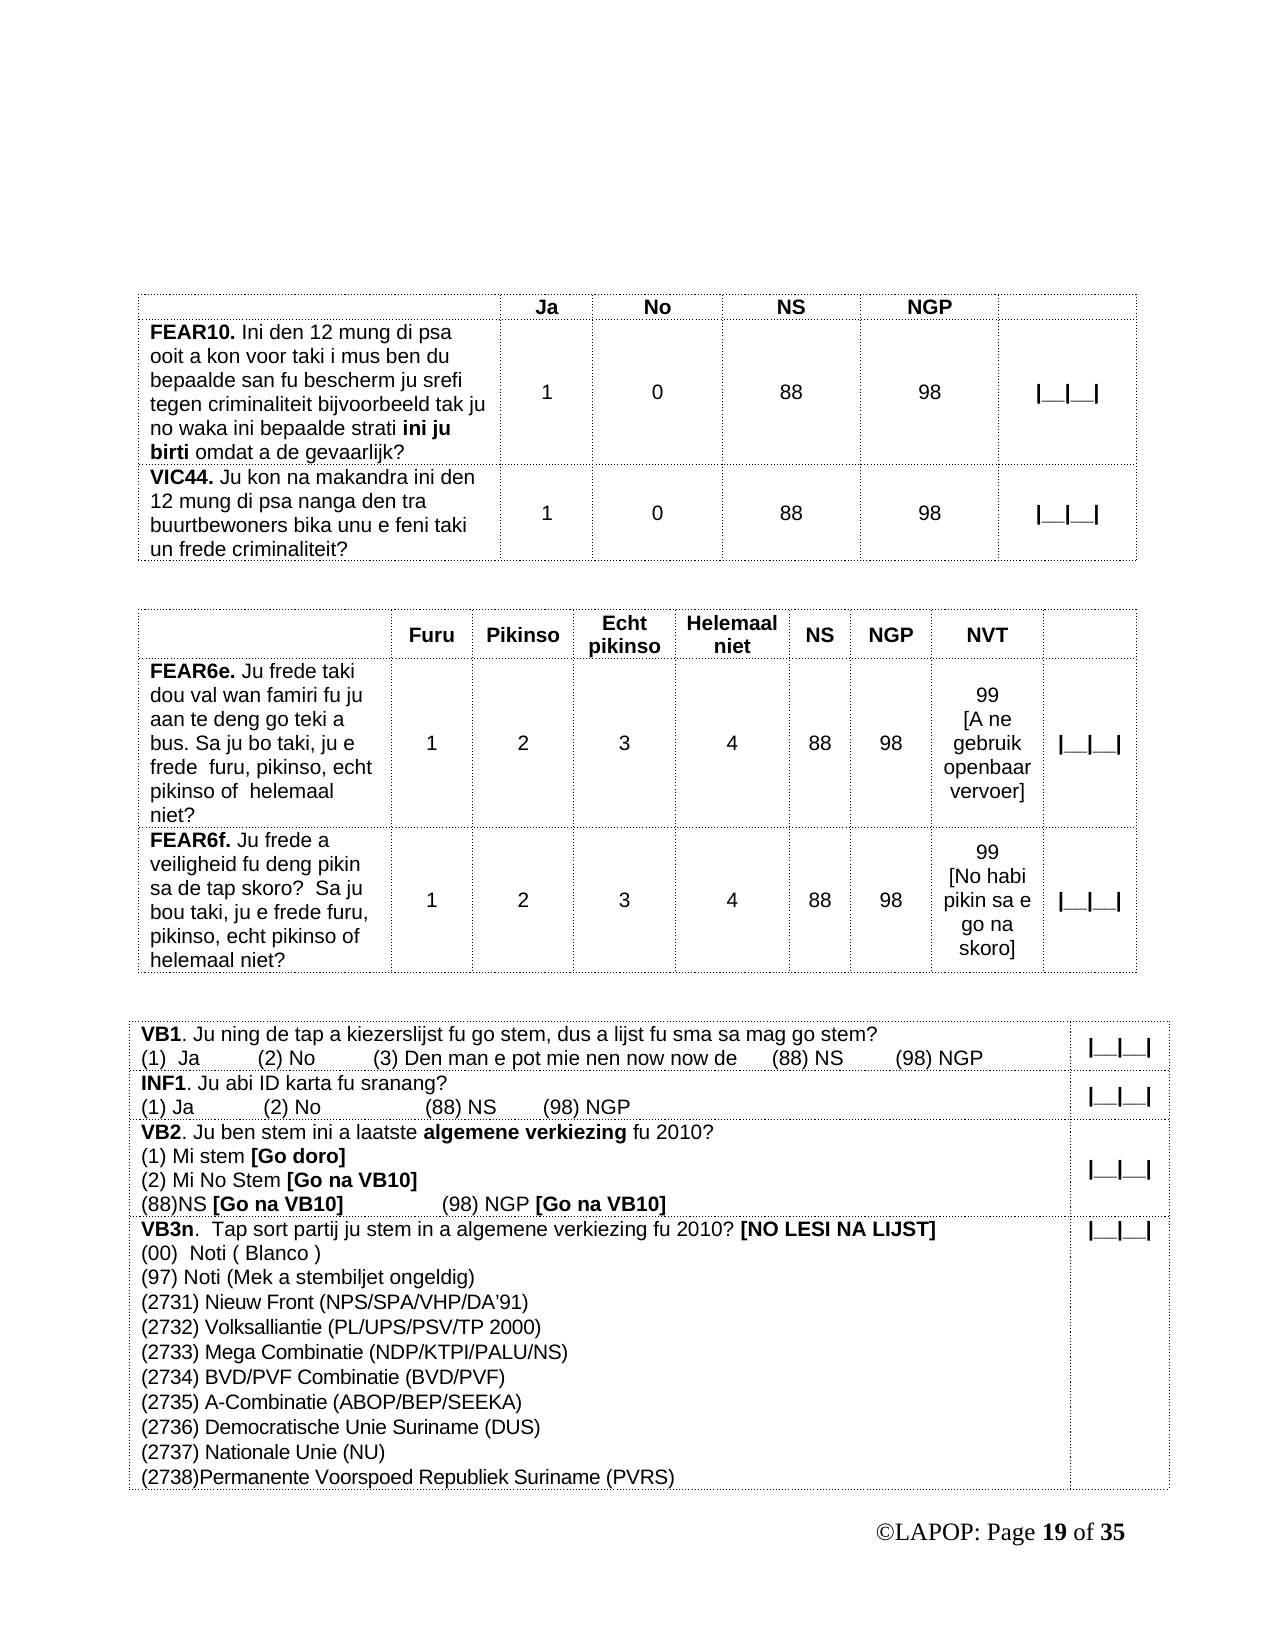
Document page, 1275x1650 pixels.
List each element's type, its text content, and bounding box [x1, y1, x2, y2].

table_cell 4 [675, 658, 789, 827]
table_header NS [722, 294, 860, 319]
table_cell 88 [789, 827, 851, 972]
table_cell 99 [No habi pikin sa e go na skoro] [931, 827, 1043, 972]
table_cell 1 [501, 319, 593, 463]
table_cell 98 [851, 827, 931, 972]
table_cell |__|__| [1071, 1070, 1169, 1119]
table_cell 98 [851, 658, 931, 827]
table_cell |__|__| [1043, 658, 1136, 827]
table_cell INF1. Ju abi ID karta fu sranang? (1) Ja (2) No (88) NS (98) NGP [130, 1070, 1071, 1119]
table_header Ja [501, 294, 593, 319]
table_cell 0 [593, 464, 722, 560]
table_cell 98 [860, 319, 999, 463]
table_header Echt pikinso [574, 609, 675, 658]
table_header Helemaal niet [675, 609, 789, 658]
table_cell |__|__| [999, 464, 1136, 560]
table_header |__|__| [1071, 1021, 1169, 1070]
table_cell FEAR10. Ini den 12 mung di psa ooit a kon voor taki i mus ben du bepaalde san fu bescherm ju srefi tegen criminaliteit bijvoorbeeld tak ju no waka ini bepaalde strati ini ju birti omdat a de gevaarlijk? [139, 319, 501, 463]
table_cell 99 [A ne gebruik openbaar vervoer] [931, 658, 1043, 827]
table_cell VB2. Ju ben stem ini a laatste algemene verkiezing fu 2010? (1) Mi stem [Go doro] (2) Mi No Stem [Go na VB10] (88)NS [Go na VB10] (98) NGP [Go na VB10] [130, 1119, 1071, 1216]
table_cell 0 [593, 319, 722, 463]
table_header [139, 294, 501, 319]
table_cell 98 [860, 464, 999, 560]
table_cell 3 [574, 658, 675, 827]
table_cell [130, 1216, 1071, 1489]
table_cell FEAR6f. Ju frede a veiligheid fu deng pikin sa de tap skoro? Sa ju bou taki, ju e frede furu, pikinso, echt pikinso of helemaal niet? [139, 827, 391, 972]
table_header NGP [851, 609, 931, 658]
table_header Furu [391, 609, 472, 658]
table_header NVT [931, 609, 1043, 658]
table_cell 2 [472, 658, 574, 827]
table_cell 88 [722, 464, 860, 560]
table_cell 1 [391, 658, 472, 827]
table_cell 88 [789, 658, 851, 827]
table_header NS [789, 609, 851, 658]
table_header Pikinso [472, 609, 574, 658]
table_cell FEAR6e. Ju frede taki dou val wan famiri fu ju aan te deng go teki a bus. Sa ju bo taki, ju e frede furu, pikinso, echt pikinso of helemaal niet? [139, 658, 391, 827]
table_cell 1 [501, 464, 593, 560]
table_cell |__|__| [1071, 1119, 1169, 1216]
table_cell 1 [391, 827, 472, 972]
table_header VB1. Ju ning de tap a kiezerslijst fu go stem, dus a lijst fu sma sa mag go stem? (1) Ja (2) No (3) Den man e pot mie nen now now de (88) NS (98) NGP [130, 1021, 1071, 1070]
table_header [1043, 609, 1136, 658]
table_header No [593, 294, 722, 319]
table_cell 88 [722, 319, 860, 463]
table_cell 3 [574, 827, 675, 972]
table_cell |__|__| [999, 319, 1136, 463]
table_header NGP [860, 294, 999, 319]
table_cell |__|__| [1071, 1216, 1169, 1489]
table_cell |__|__| [1043, 827, 1136, 972]
table_cell VIC44. Ju kon na makandra ini den 12 mung di psa nanga den tra buurtbewoners bika unu e feni taki un frede criminaliteit? [139, 464, 501, 560]
table_cell 2 [472, 827, 574, 972]
table_cell 4 [675, 827, 789, 972]
table_header [139, 609, 391, 658]
table_header [999, 294, 1136, 319]
